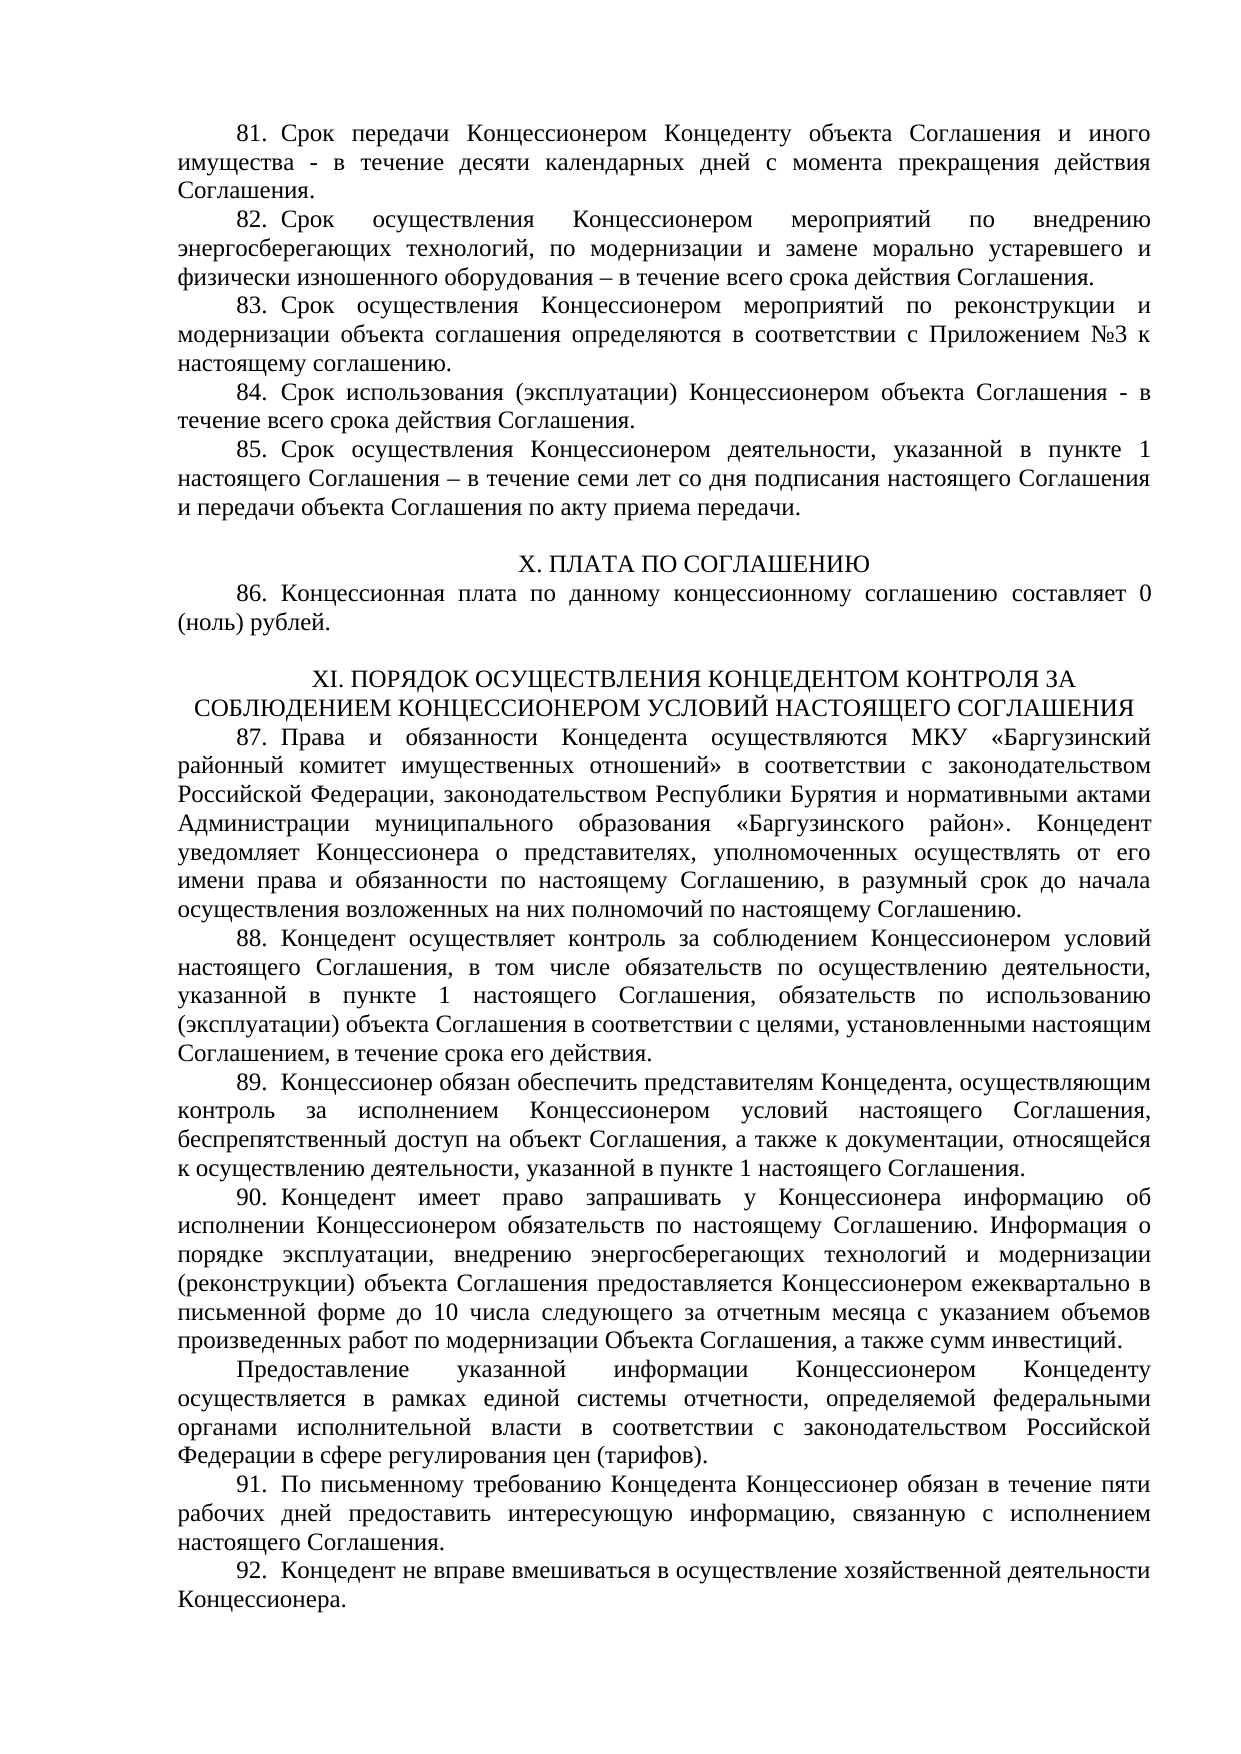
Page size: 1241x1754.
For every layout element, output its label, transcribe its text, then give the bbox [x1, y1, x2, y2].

list Срок передачи Концессионером Концеденту объекта Соглашения и иного имущества - в течение десяти календарных дней с момента прекращения действия Соглашения. [177, 118, 1152, 204]
list Концессионная плата по данному концессионному соглашению составляет 0 (ноль) рублей. [177, 578, 1152, 636]
list Срок осуществления Концессионером мероприятий по внедрению энергосберегающих технологий, по модернизации и замене морально устаревшего и физически изношенного оборудования – в течение всего срока действия Соглашения. [177, 204, 1152, 291]
list Концедент осуществляет контроль за соблюдением Концессионером условий настоящего Соглашения, в том числе обязательств по осуществлению деятельности, указанной в пункте 1 настоящего Соглашения, обязательств по использованию (эксплуатации) объекта Соглашения в соответствии с целями, установленными настоящим Соглашением, в течение срока его действия. [177, 923, 1152, 1067]
text X. ПЛАТА ПО СОГЛАШЕНИЮ [177, 549, 1152, 578]
list Права и обязанности Концедента осуществляются МКУ «Баргузинский районный комитет имущественных отношений» в соответствии с законодательством Российской Федерации, законодательством Республики Бурятия и нормативными актами Администрации муниципального образования «Баргузинского район». Концедент уведомляет Концессионера о представителях, уполномоченных осуществлять от его имени права и обязанности по настоящему Соглашению, в разумный срок до начала осуществления возложенных на них полномочий по настоящему Соглашению. [177, 722, 1152, 923]
list Срок использования (эксплуатации) Концессионером объекта Соглашения - в течение всего срока действия Соглашения. [177, 377, 1152, 434]
list Концедент имеет право запрашивать у Концессионера информацию об исполнении Концессионером обязательств по настоящему Соглашению. Информация о порядке эксплуатации, внедрению энергосберегающих технологий и модернизации (реконструкции) объекта Соглашения предоставляется Концессионером ежеквартально в письменной форме до 10 числа следующего за отчетным месяца с указанием объемов произведенных работ по модернизации Объекта Соглашения, а также сумм инвестиций. [177, 1182, 1152, 1354]
list Срок осуществления Концессионером деятельности, указанной в пункте 1 настоящего Соглашения – в течение семи лет со дня подписания настоящего Соглашения и передачи объекта Соглашения по акту приема передачи. [177, 434, 1152, 521]
text XI. ПОРЯДОК ОСУЩЕСТВЛЕНИЯ КОНЦЕДЕНТОМ КОНТРОЛЯ ЗА СОБЛЮДЕНИЕМ КОНЦЕССИОНЕРОМ УСЛОВИЙ НАСТОЯЩЕГО СОГЛАШЕНИЯ [177, 664, 1152, 722]
list Концедент не вправе вмешиваться в осуществление хозяйственной деятельности Концессионера. [177, 1556, 1152, 1613]
list По письменному требованию Концедента Концессионер обязан в течение пяти рабочих дней предоставить интересующую информацию, связанную с исполнением настоящего Соглашения. [177, 1469, 1152, 1556]
text Предоставление указанной информации Концессионером Концеденту осуществляется в рамках единой системы отчетности, определяемой федеральными органами исполнительной власти в соответствии с законодательством Российской Федерации в сфере регулирования цен (тарифов). [177, 1354, 1152, 1469]
list Концессионер обязан обеспечить представителям Концедента, осуществляющим контроль за исполнением Концессионером условий настоящего Соглашения, беспрепятственный доступ на объект Соглашения, а также к документации, относящейся к осуществлению деятельности, указанной в пункте 1 настоящего Соглашения. [177, 1067, 1152, 1182]
list Срок осуществления Концессионером мероприятий по реконструкции и модернизации объекта соглашения определяются в соответствии с Приложением №3 к настоящему соглашению. [177, 291, 1152, 377]
